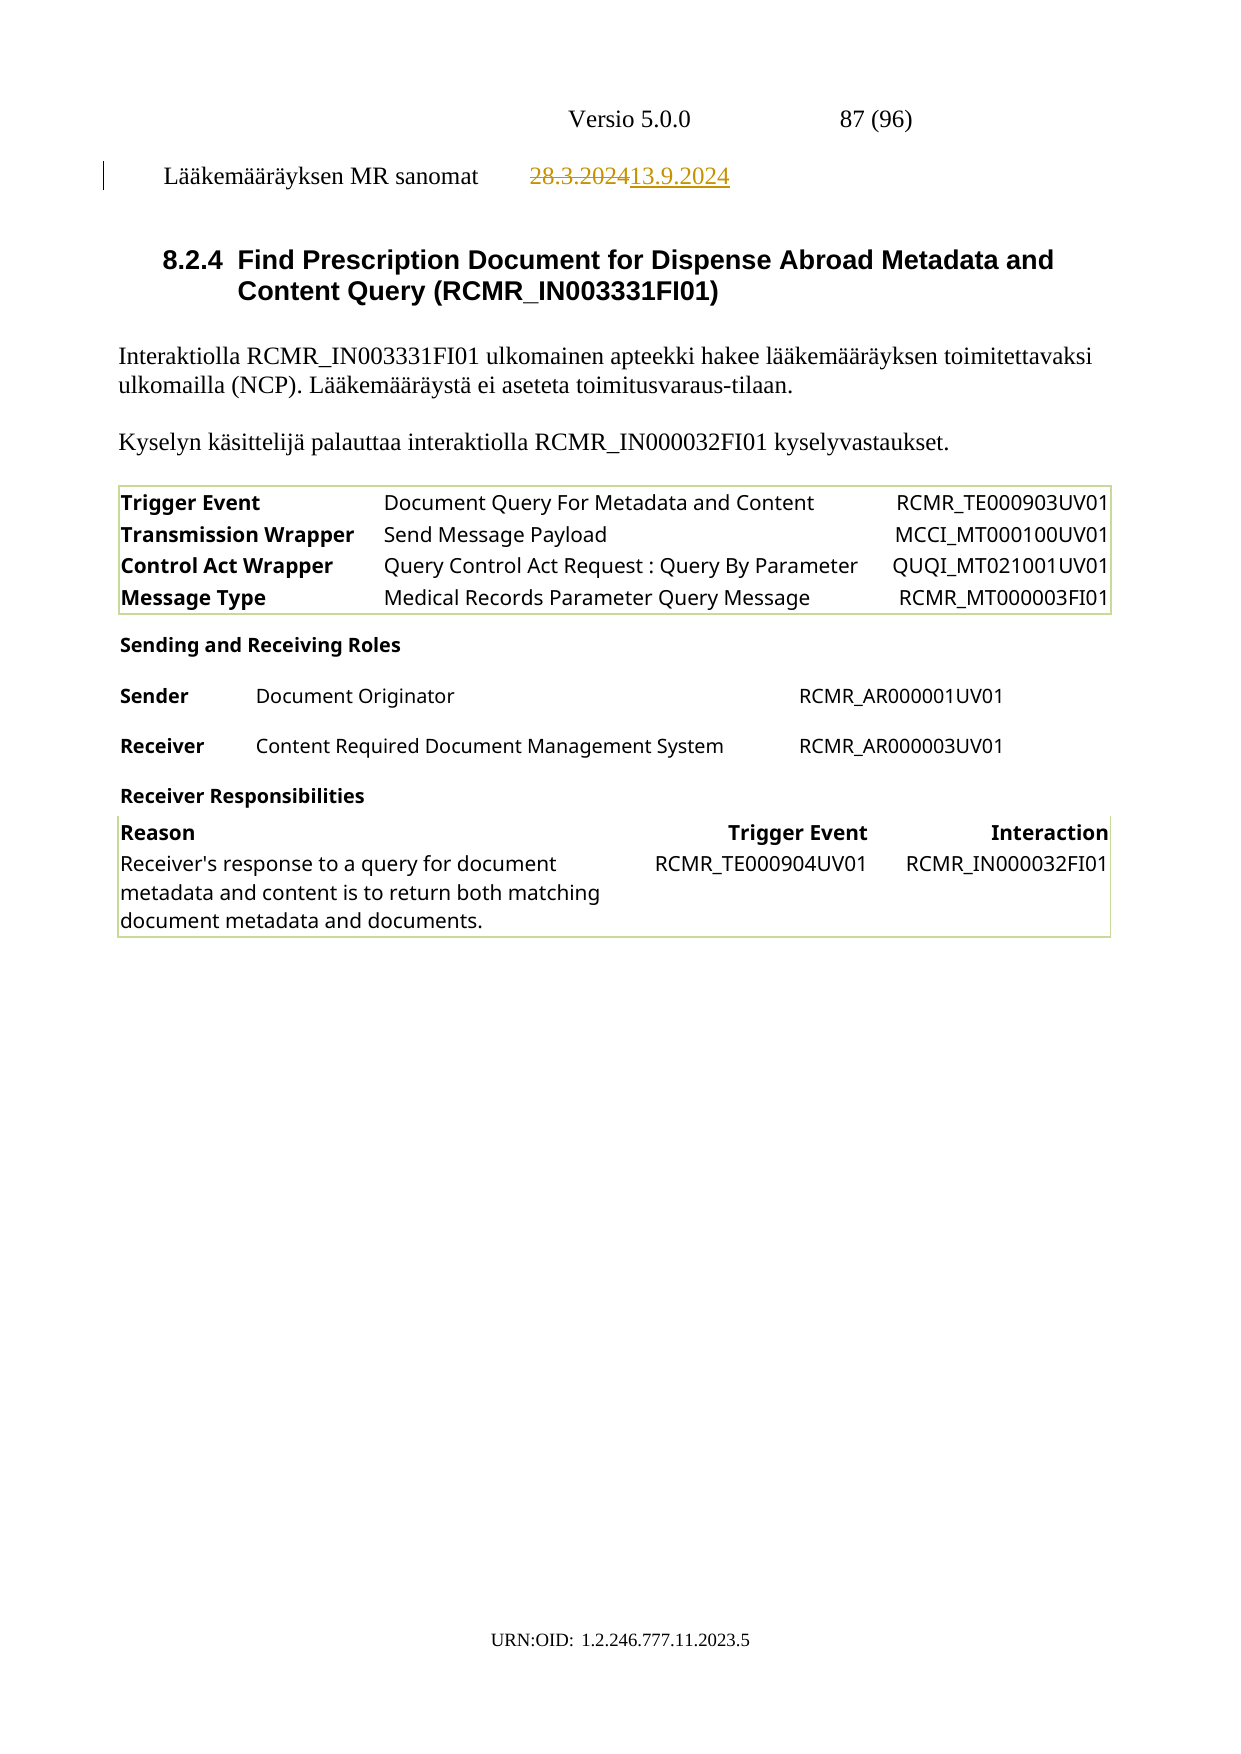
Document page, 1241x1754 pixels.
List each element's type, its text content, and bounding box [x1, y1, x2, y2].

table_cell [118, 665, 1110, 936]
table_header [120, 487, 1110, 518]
text Kyselyn käsittelijä palauttaa interaktiolla RCMR_IN000032FI01 kyselyvastaukset. [118, 427, 1122, 456]
subtitle Find Prescription Document for Dispense Abroad Metadata and Content Query (RCMR_IN003331FI01) [162, 244, 1122, 306]
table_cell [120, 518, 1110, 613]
text Interaktiolla RCMR_IN003331FI01 ulkomainen apteekki hakee lääkemääräyksen toimitettavaksi ulkomailla (NCP). Lääkemääräystä ei aseteta toimitusvaraus-tilaan. [118, 341, 1122, 399]
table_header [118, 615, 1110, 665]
